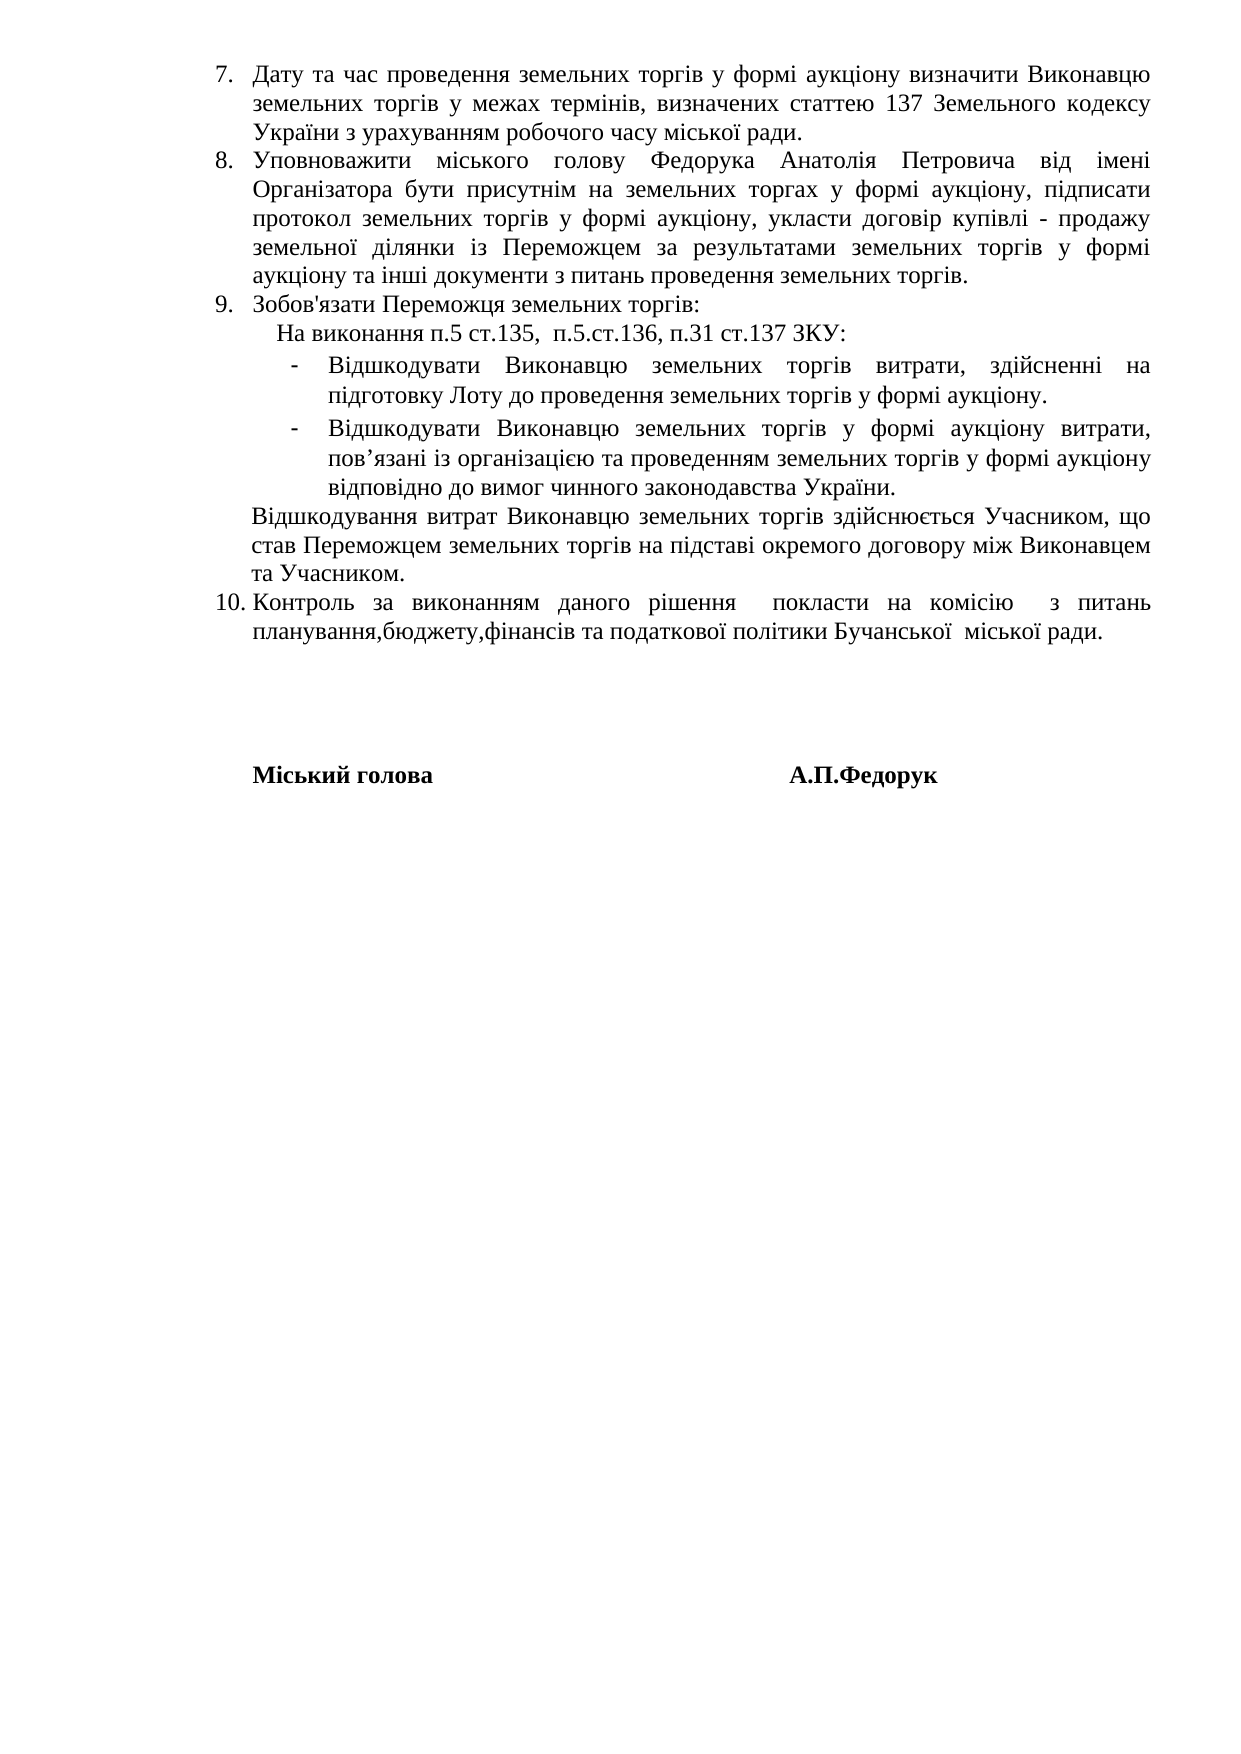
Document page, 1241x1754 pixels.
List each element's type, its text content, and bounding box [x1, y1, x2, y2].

list Контроль за виконанням даного рішення покласти на комісію з питань планування,бюджету,фінансів та податкової політики Бучанської міської ради. [215, 587, 1152, 645]
text Відшкодування витрат Виконавцю земельних торгів здійснюється Учасником, що став Переможцем земельних торгів на підставі окремого договору між Виконавцем та Учасником. [251, 501, 1152, 587]
list Відшкодувати Виконавцю земельних торгів витрати, здійсненні на підготовку Лоту до проведення земельних торгів у формі аукціону. [290, 347, 1152, 409]
list Уповноважити міського голову Федорука Анатолія Петровича від імені Організатора бути присутнім на земельних торгах у формі аукціону, підписати протокол земельних торгів у формі аукціону, укласти договір купівлі - продажу земельної ділянки із Переможцем за результатами земельних торгів у формі аукціону та інші документи з питань проведення земельних торгів. [215, 145, 1152, 289]
list Зобов'язати Переможця земельних торгів: [215, 289, 1152, 318]
text Міський голова А.П.Федорук [252, 760, 1152, 788]
text На виконання п.5 ст.135, п.5.ст.136, п.31 ст.137 ЗКУ: [215, 318, 1152, 347]
list Відшкодувати Виконавцю земельних торгів у формі аукціону витрати, пов’язані із організацією та проведенням земельних торгів у формі аукціону відповідно до вимог чинного законодавства України. [290, 409, 1152, 501]
list Дату та час проведення земельних торгів у формі аукціону визначити Виконавцю земельних торгів у межах термінів, визначених статтею 137 Земельного кодексу України з урахуванням робочого часу міської ради. [215, 59, 1152, 145]
